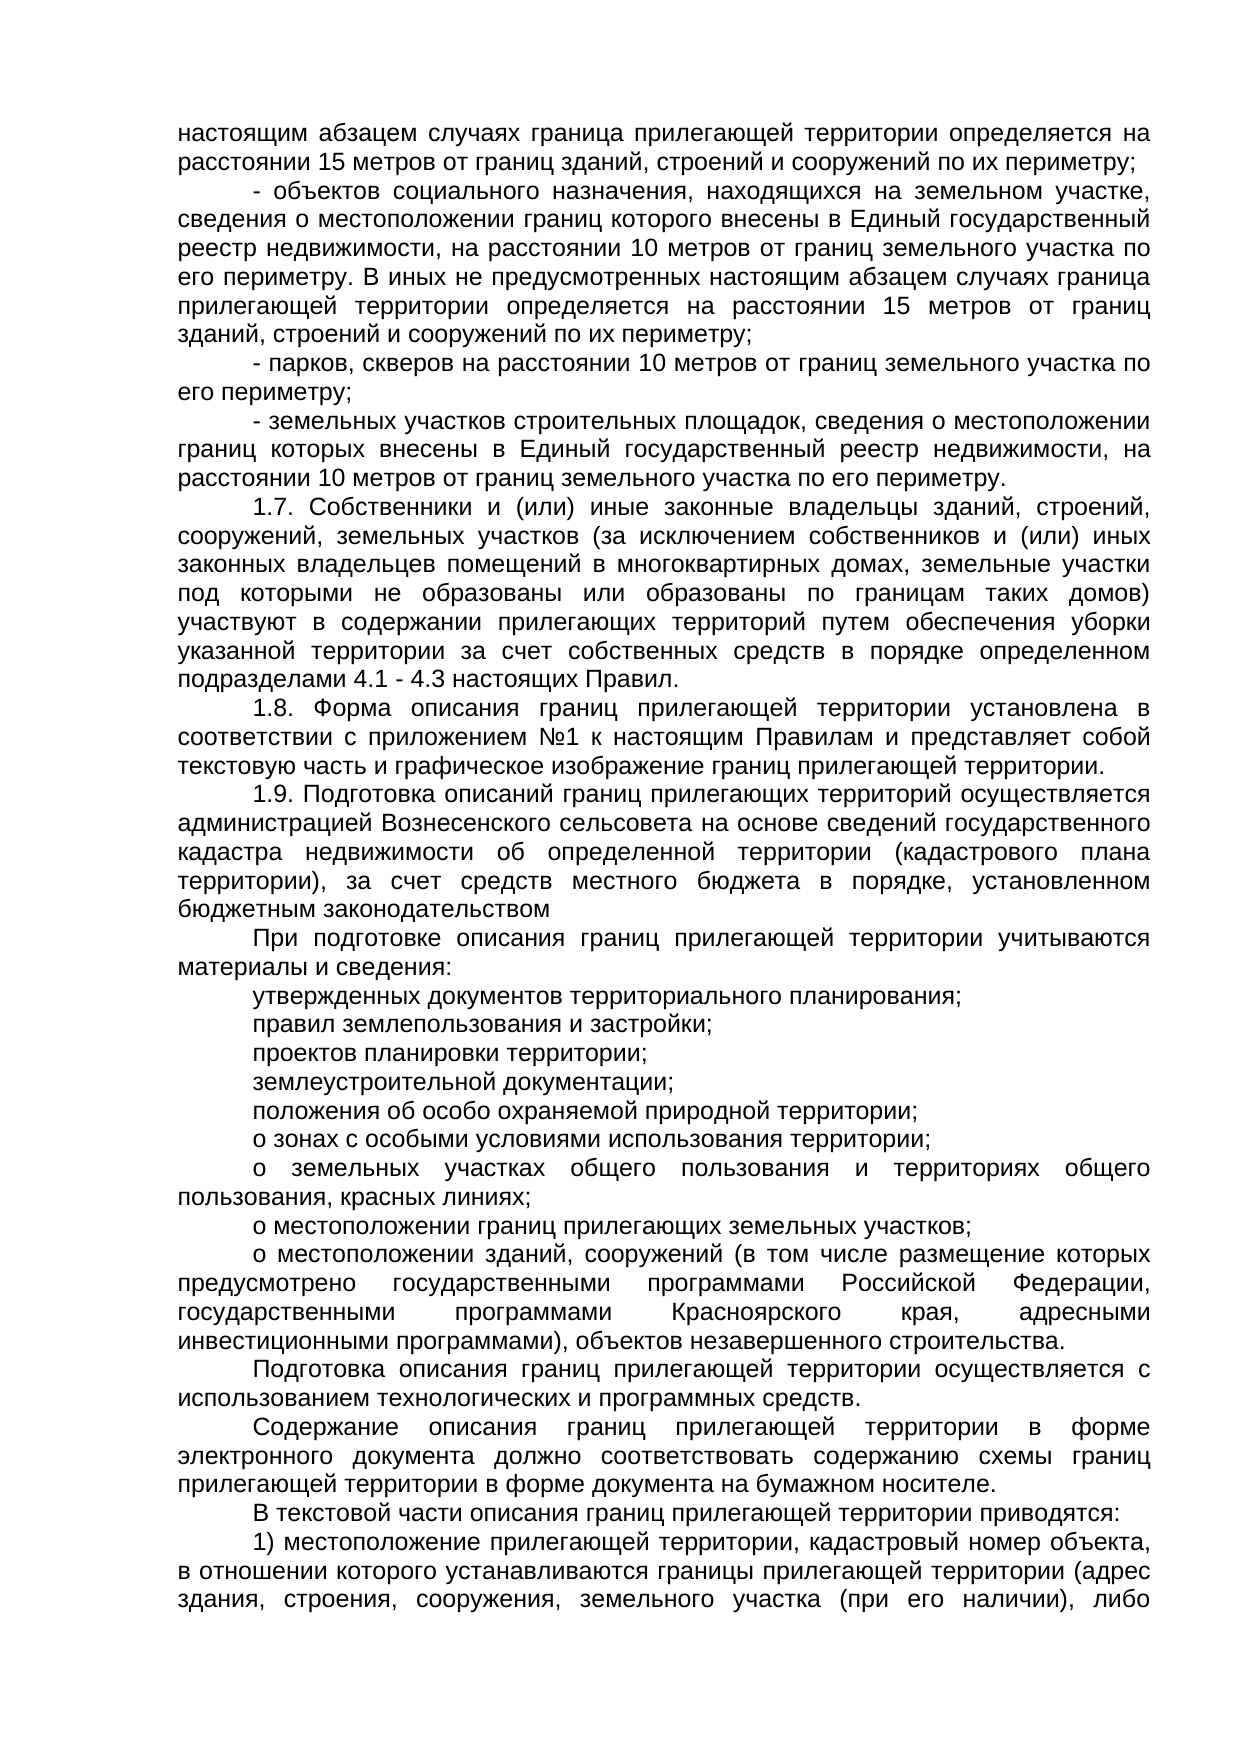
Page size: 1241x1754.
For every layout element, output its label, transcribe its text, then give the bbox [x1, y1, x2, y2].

text положения об особо охраняемой природной территории; [177, 1096, 1152, 1124]
text Содержание описания границ прилегающей территории в форме электронного документа должно соответствовать содержанию схемы границ прилегающей территории в форме документа на бумажном носителе. [177, 1412, 1152, 1498]
text о местоположении границ прилегающих земельных участков; [177, 1211, 1152, 1239]
text 1.9. Подготовка описаний границ прилегающих территорий осуществляется администрацией Вознесенского сельсовета на основе сведений государственного кадастра недвижимости об определенной территории (кадастрового плана территории), за счет средств местного бюджета в порядке, установленном бюджетным законодательством [177, 779, 1152, 923]
text При подготовке описания границ прилегающей территории учитываются материалы и сведения: [177, 923, 1152, 981]
text проектов планировки территории; [177, 1038, 1152, 1067]
text - объектов социального назначения, находящихся на земельном участке, сведения о местоположении границ которого внесены в Единый государственный реестр недвижимости, на расстоянии от границ земельного участка по его периметру. В иных не предусмотренных настоящим абзацем случаях граница прилегающей территории определяется на расстоянии от границ зданий, строений и сооружений по их периметру; [177, 176, 1152, 348]
text утвержденных документов территориального планирования; [177, 981, 1152, 1009]
text - земельных участков строительных площадок, сведения о местоположении границ которых внесены в Единый государственный реестр недвижимости, на расстоянии от границ земельного участка по его периметру. [177, 406, 1152, 492]
text правил землепользования и застройки; [177, 1009, 1152, 1038]
text о земельных участках общего пользования и территориях общего пользования, красных линиях; [177, 1153, 1152, 1211]
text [177, 118, 1152, 176]
text 1.7. Собственники и (или) иные законные владельцы зданий, строений, сооружений, земельных участков (за исключением собственников и (или) иных законных владельцев помещений в многоквартирных домах, земельные участки под которыми не образованы или образованы по границам таких домов) участвуют в содержании прилегающих территорий путем обеспечения уборки указанной территории за счет собственных средств в порядке определенном подразделами 4.1 - 4.3 настоящих Правил. [177, 492, 1152, 693]
text - парков, скверов на расстоянии 10 метров от границ земельного участка по его периметру; [177, 348, 1152, 406]
text о зонах с особыми условиями использования территории; [177, 1124, 1152, 1153]
text В текстовой части описания границ прилегающей территории приводятся: [177, 1498, 1152, 1527]
text землеустроительной документации; [177, 1067, 1152, 1096]
text Подготовка описания границ прилегающей территории осуществляется с использованием технологических и программных средств. [177, 1354, 1152, 1412]
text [177, 1527, 1152, 1613]
text 1.8. Форма описания границ прилегающей территории установлена в соответствии с приложением №1 к настоящим Правилам и представляет собой текстовую часть и графическое изображение границ прилегающей территории. [177, 693, 1152, 779]
text о местоположении зданий, сооружений (в том числе размещение которых предусмотрено государственными программами Российской Федерации, государственными программами Красноярского края, адресными инвестиционными программами), объектов незавершенного строительства. [177, 1239, 1152, 1354]
